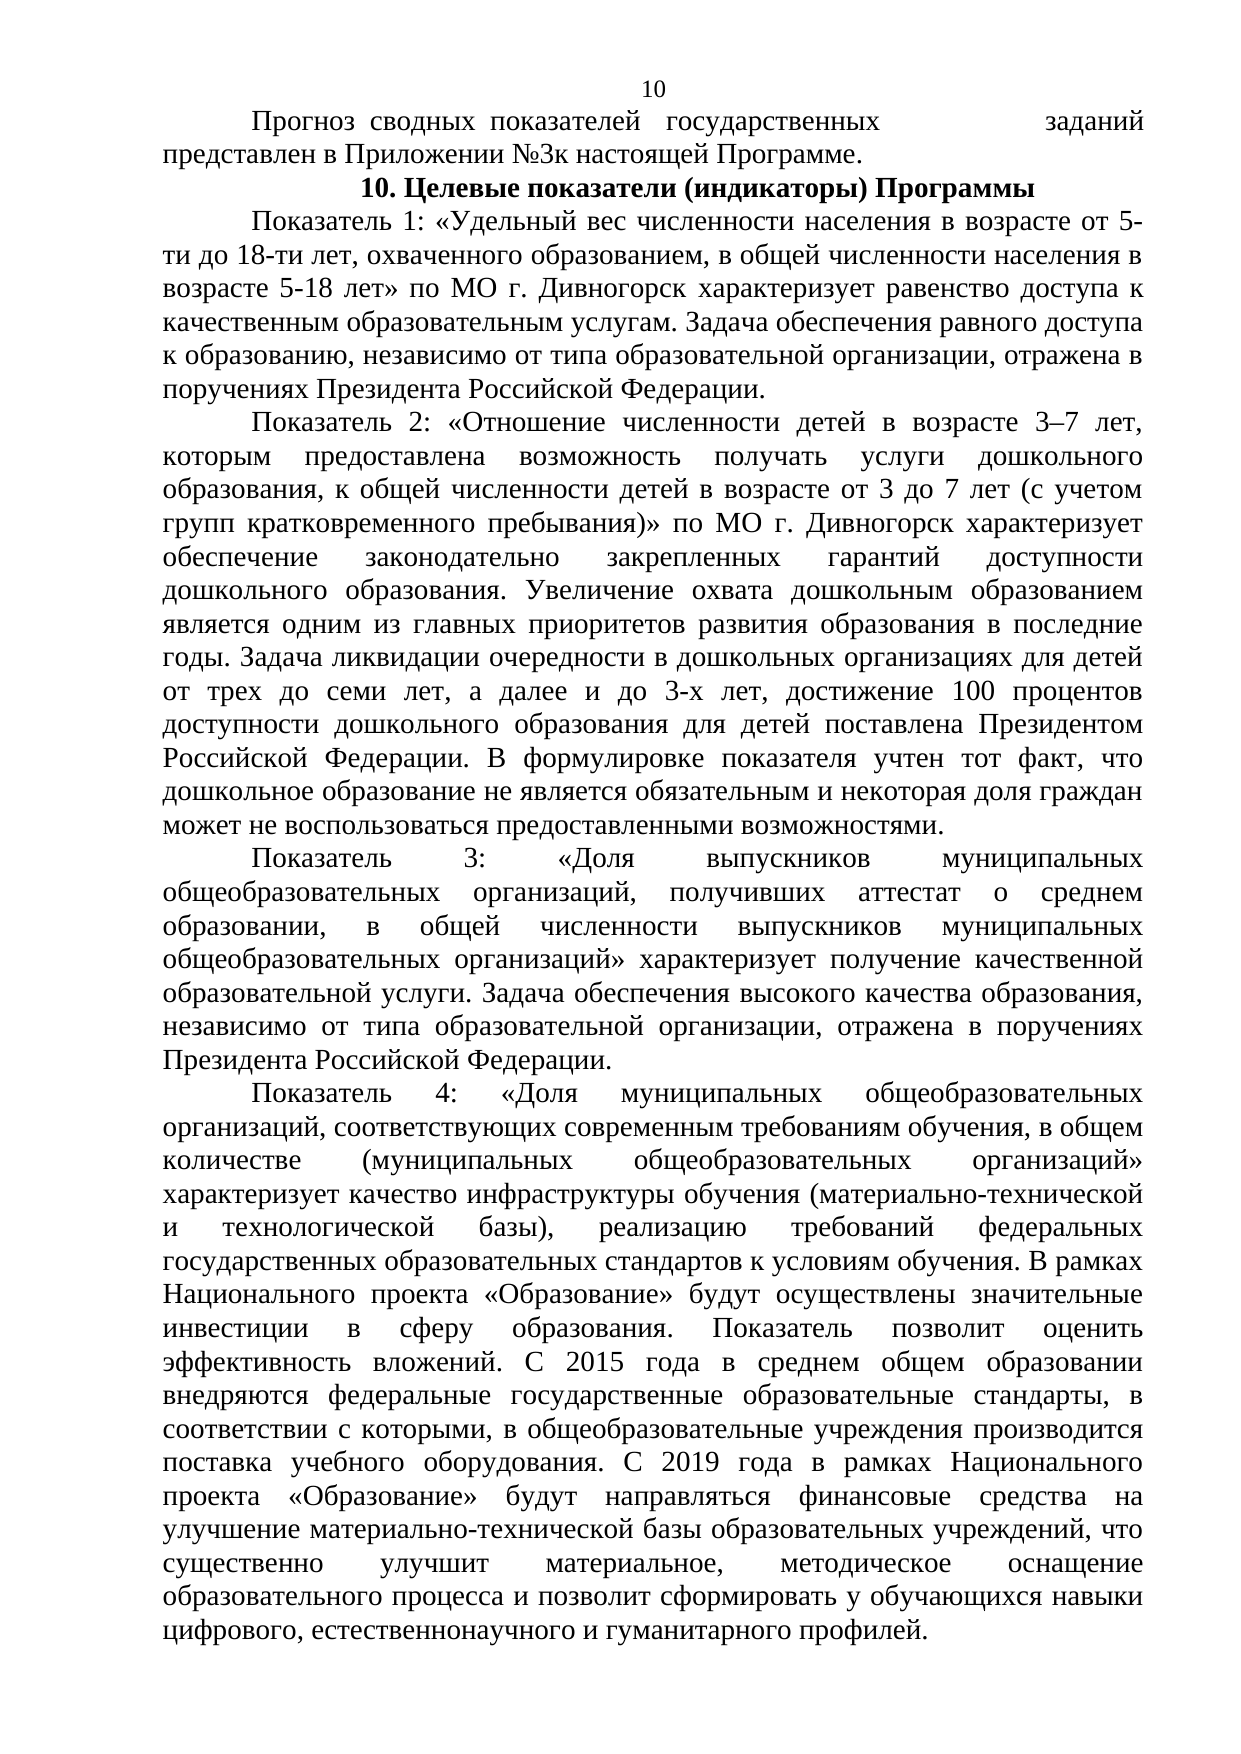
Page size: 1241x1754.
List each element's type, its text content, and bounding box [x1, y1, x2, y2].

text Показатель 3: «Доля выпускников муниципальных общеобразовательных организаций, получивших аттестат о среднем образовании, в общей численности выпускников муниципальных общеобразовательных организаций» характеризует получение качественной образовательной услуги. Задача обеспечения высокого качества образования, независимо от типа образовательной организации, отражена в поручениях Президента Российской Федерации. [162, 841, 1144, 1075]
text Показатель 2: «Отношение численности детей в возрасте 3–7 лет, которым предоставлена возможность получать услуги дошкольного образования, к общей численности детей в возрасте от 3 до 7 лет (с учетом групп кратковременного пребывания)» по МО г. Дивногорск характеризует обеспечение законодательно закрепленных гарантий доступности дошкольного образования. Увеличение охвата дошкольным образованием является одним из главных приоритетов развития образования в последние годы. Задача ликвидации очередности в дошкольных организациях для детей от трех до семи лет, а далее и до 3-х лет, достижение 100 процентов доступности дошкольного образования для детей поставлена Президентом Российской Федерации. В формулировке показателя учтен тот факт, что дошкольное образование не является обязательным и некоторая доля граждан может не воспользоваться предоставленными возможностями. [162, 404, 1144, 841]
text Прогноз сводных показателей государственных заданий представлен в Приложении №3к настоящей Программе. [162, 103, 1144, 170]
text 10. Целевые показатели (индикаторы) Программы [162, 170, 1144, 203]
text Показатель 1: «Удельный вес численности населения в возрасте от 5-ти до 18-ти лет, охваченного образованием, в общей численности населения в возрасте 5-18 лет» по МО г. Дивногорск характеризует равенство доступа к качественным образовательным услугам. Задача обеспечения равного доступа к образованию, независимо от типа образовательной организации, отражена в поручениях Президента Российской Федерации. [162, 203, 1144, 404]
text Показатель 4: «Доля муниципальных общеобразовательных организаций, соответствующих современным требованиям обучения, в общем количестве (муниципальных общеобразовательных организаций» характеризует качество инфраструктуры обучения (материально-технической и технологической базы), реализацию требований федеральных государственных образовательных стандартов к условиям обучения. В рамках Национального проекта «Образование» будут осуществлены значительные инвестиции в сферу образования. Показатель позволит оценить эффективность вложений. С 2015 года в среднем общем образовании внедряются федеральные государственные образовательные стандарты, в соответствии с которыми, в общеобразовательные учреждения производится поставка учебного оборудования. С 2019 года в рамках Национального проекта «Образование» будут направляться финансовые средства на улучшение материально-технической базы образовательных учреждений, что существенно улучшит материальное, методическое оснащение образовательного процесса и позволит сформировать у обучающихся навыки цифрового, естественнонаучного и гуманитарного профилей. [162, 1075, 1144, 1646]
